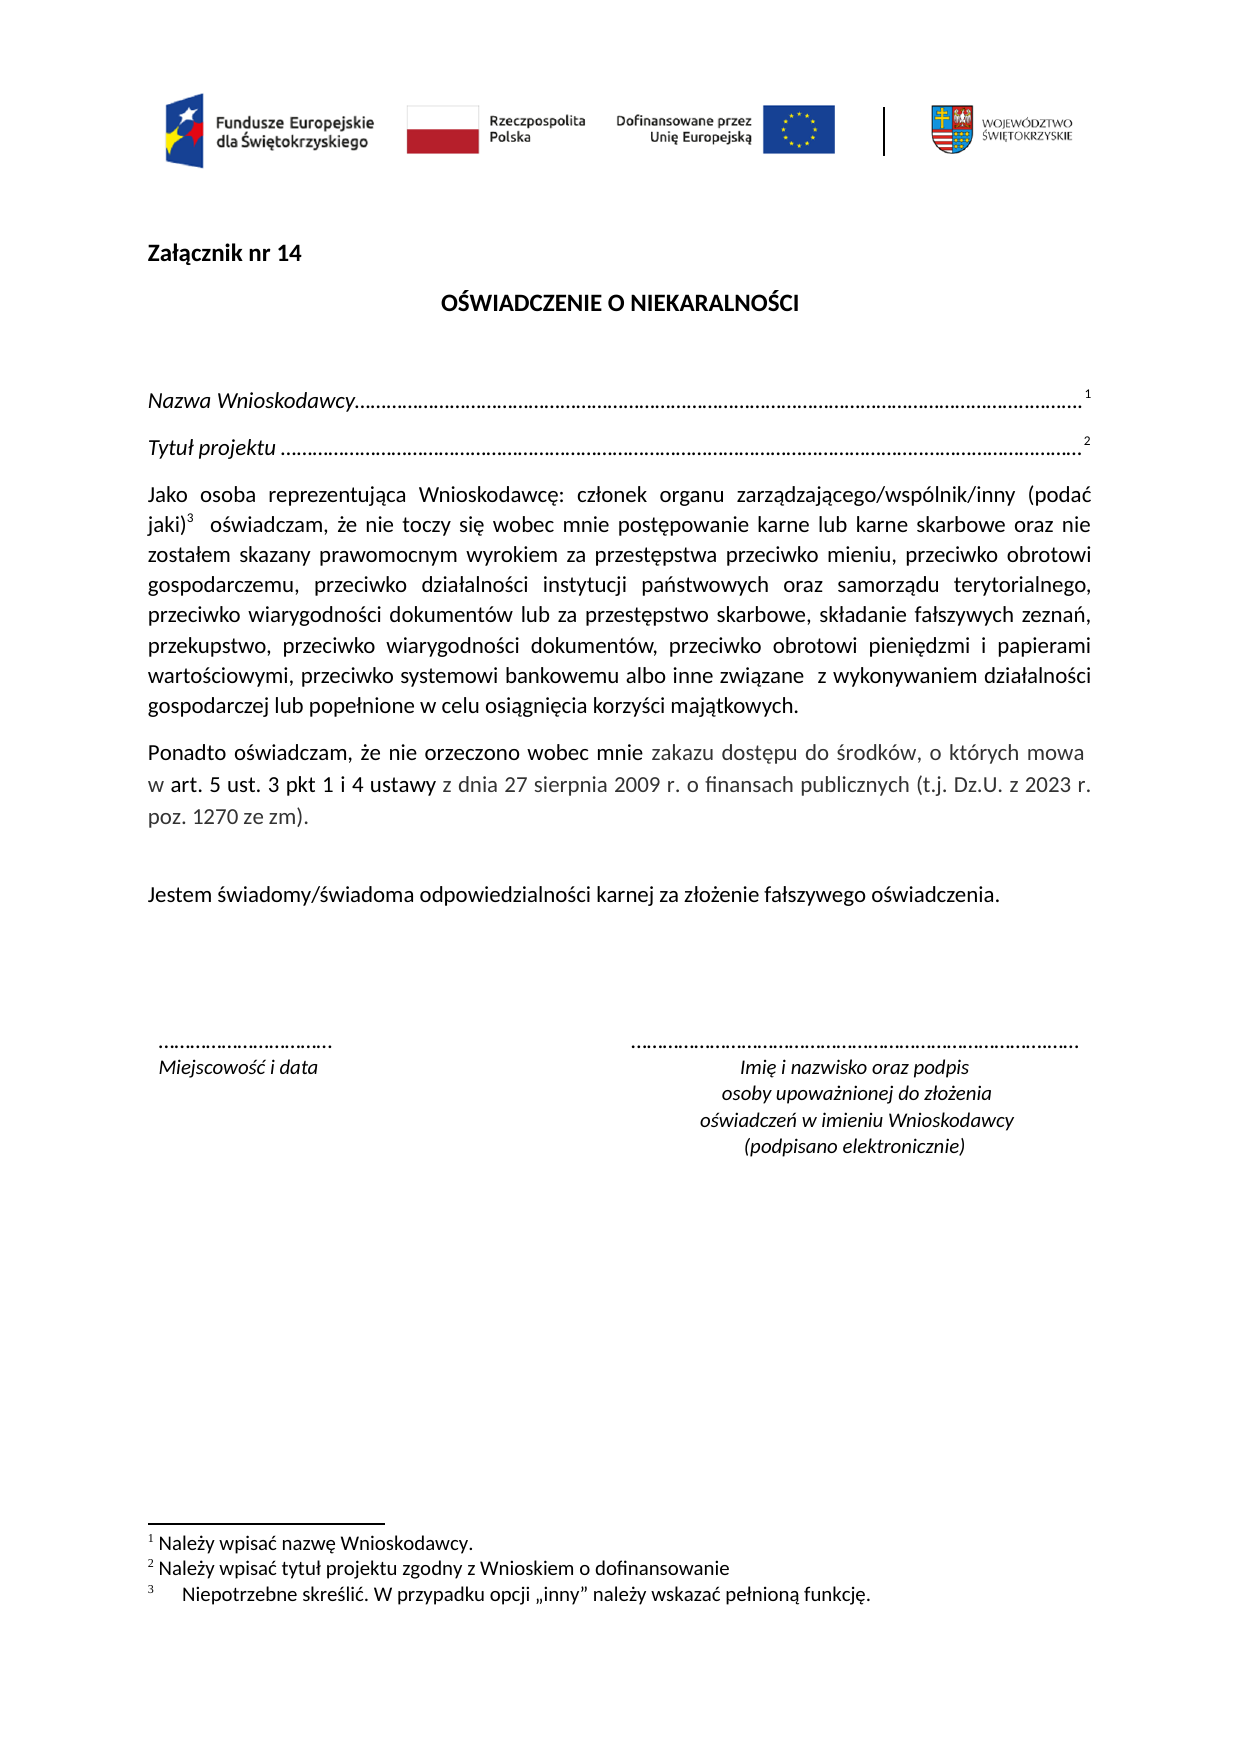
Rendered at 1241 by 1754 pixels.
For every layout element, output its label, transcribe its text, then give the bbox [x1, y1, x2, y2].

table_cell Miejscowość i data [147, 1055, 619, 1159]
table_header …………………………………………………………………….…… [620, 1027, 1092, 1054]
text Nazwa Wnioskodawcy………………………………………………………………………………………………………………..………. [148, 386, 1093, 414]
text Tytuł projektu …………………………………………………………………………………………………………..………………………… [148, 433, 1093, 461]
picture [147, 73, 1093, 191]
text Jako osoba reprezentująca Wnioskodawcę: członek organu zarządzającego/wspólnik/inny (podać jaki) oświadczam, że nie toczy się wobec mnie postępowanie karne lub karne skarbowe oraz nie zostałem skazany prawomocnym wyrokiem za przestępstwa przeciwko mieniu, przeciwko obrotowi gospodarczemu, przeciwko działalności instytucji państwowych oraz samorządu terytorialnego, przeciwko wiarygodności dokumentów lub za przestępstwo skarbowe, składanie fałszywych zeznań, przekupstwo, przeciwko wiarygodności dokumentów, przeciwko obrotowi pieniędzmi i papierami wartościowymi, przeciwko systemowi bankowemu albo inne związane z wykonywaniem działalności gospodarczej lub popełnione w celu osiągnięcia korzyści majątkowych. [148, 480, 1093, 719]
text Jestem świadomy/świadoma odpowiedzialności karnej za złożenie fałszywego oświadczenia. [148, 880, 1093, 908]
text OŚWIADCZENIE O NIEKARALNOŚCI [148, 287, 1093, 317]
subtitle Ponadto oświadczam, że nie orzeczono wobec mnie zakazu dostępu do środków, o których mowa w art. 5 ust. 3 pkt 1 i 4 ustawy z dnia 27 sierpnia 2009 r. o finansach publicznych (t.j. Dz.U. z 2023 r. poz. 1270 ze zm). [148, 738, 1093, 830]
text Załącznik nr 14 [148, 237, 1093, 268]
table_header …………………………… [147, 1027, 619, 1054]
table_cell Imię i nazwisko oraz podpis osoby upoważnionej do złożenia oświadczeń w imieniu Wnioskodawcy (podpisano elektronicznie) [620, 1055, 1092, 1159]
